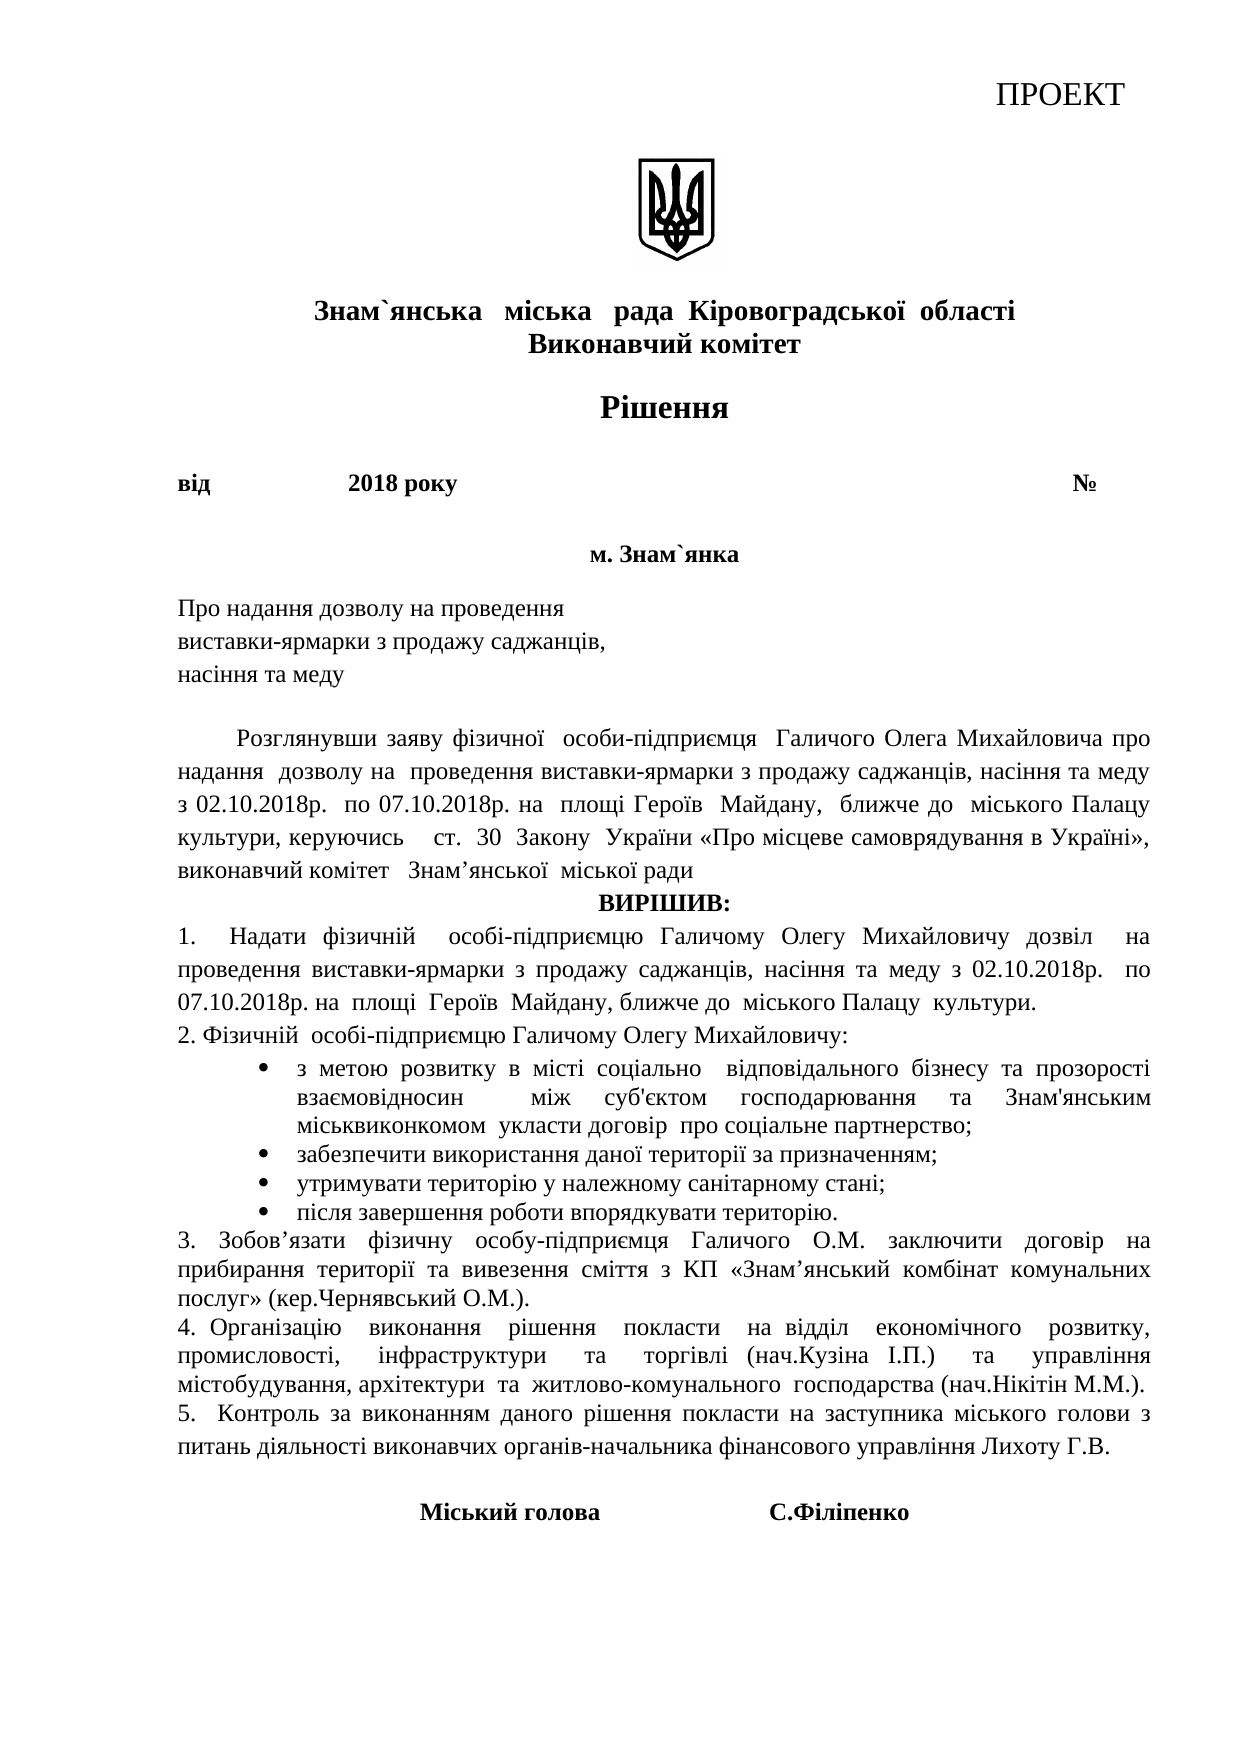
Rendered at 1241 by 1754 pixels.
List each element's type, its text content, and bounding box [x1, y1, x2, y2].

subtitle утримувати територію у належному санітарному стані; [259, 1168, 1152, 1197]
text ВИРІШИВ: [177, 888, 1152, 917]
subtitle після завершення роботи впорядкувати територію. [259, 1197, 1152, 1225]
text 2. Фізичній особі-підприємцю Галичому Олегу Михайловичу: [177, 1020, 1152, 1049]
picture [630, 151, 724, 272]
subtitle Рішення [177, 387, 1152, 425]
text Розглянувши заяву фізичної особи-підприємця Галичого Олега Михайловича про надання дозволу на проведення виставки-ярмарки з продажу саджанців, насіння та меду з 02.10.2018р. по 07.10.2018р. на площі Героїв Майдану, ближче до міського Палацу культури, керуючись ст. 30 Закону України «Про місцеве самоврядування в Україні», виконавчий комітет Знам’янської міської ради [177, 723, 1152, 883]
text 1. Надати фізичній особі-підприємцю Галичому Олегу Михайловичу дозвіл на проведення виставки-ярмарки з продажу саджанців, насіння та меду з 02.10.2018р. по 07.10.2018р. на площі Героїв Майдану, ближче до міського Палацу культури. [177, 921, 1152, 1016]
subtitle Знам`янська міська рада Кіровоградської області [177, 293, 1152, 327]
text Міський голова С.Філіпенко [177, 1497, 1152, 1526]
text виставки-ярмарки з продажу саджанців, [177, 626, 1152, 655]
text 5. Контроль за виконанням даного рішення покласти на заступника міського голови з питань діяльності виконавчих органів-начальника фінансового управління Лихоту Г.В. [177, 1398, 1152, 1460]
subtitle з метою розвитку в місті соціально відповідального бізнесу та прозорості взаємовідносин між суб'єктом господарювання та Знам'янським міськвиконкомом укласти договір про соціальне партнерство; [259, 1053, 1152, 1139]
text Про надання дозволу на проведення [177, 593, 1152, 622]
text м. Знам`янка [177, 539, 1152, 568]
text 3. Зобов’язати фізичну особу-підприємця Галичого О.М. заключити договір на прибирання території та вивезення сміття з КП «Знам’янський комбінат комунальних послуг» (кер.Чернявський О.М.). [177, 1225, 1152, 1312]
subtitle від 2018 року № [177, 468, 1152, 497]
text насіння та меду [177, 659, 1152, 688]
subtitle забезпечити використання даної території за призначенням; [259, 1139, 1152, 1168]
title ПРОЕКТ [177, 74, 1152, 112]
text 4. Організацію виконання рішення покласти на відділ економічного розвитку, промисловості, інфраструктури та торгівлі (нач.Кузіна І.П.) та управління містобудування, архітектури та житлово-комунального господарства (нач.Нікітін М.М.). [177, 1312, 1152, 1398]
subtitle Виконавчий комітет [177, 327, 1152, 360]
